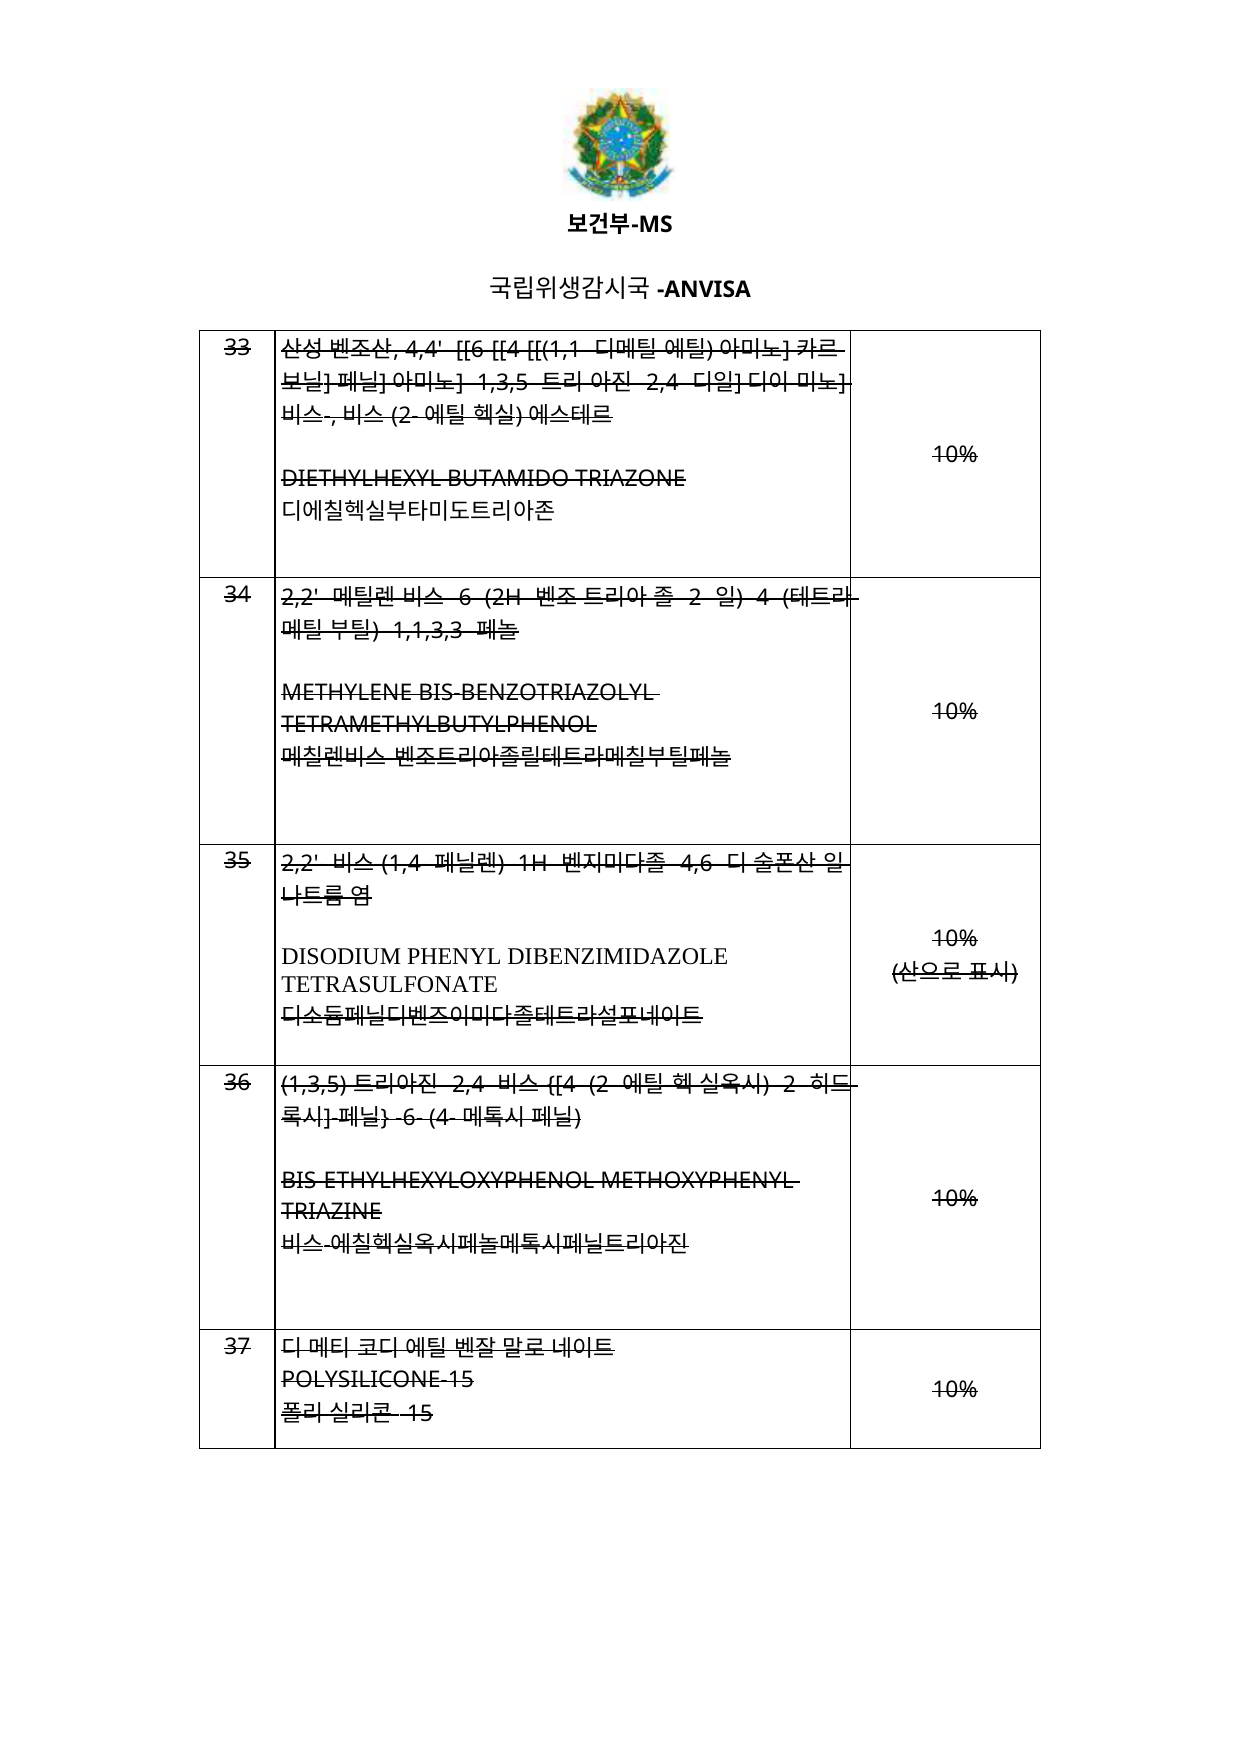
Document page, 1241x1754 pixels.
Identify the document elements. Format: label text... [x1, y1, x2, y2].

table_cell 10% (산으로 표시) [851, 845, 1040, 1065]
table_cell 10% [851, 1066, 1040, 1329]
table_cell 산성 벤조산, 4,4'- [[6-[[4-[[(1,1- 디메틸 에틸) 아미노] 카르 보닐] 페닐] 아미노] -1,3,5- 트리 아진 -2,4- 디일] 디이 미노] 비스-, 비스 (2- 에틸 헥실) 에스테르 DIETHYLHEXYL BUTAMIDO TRIAZONE 디에칠헥실부타미도트리아존 [276, 331, 850, 577]
table_cell 33 [200, 331, 274, 577]
table_cell 2,2'- 메틸렌-비스 -6- (2H- 벤조 트리아 졸 -2- 일) -4- (테트라 메틸 부틸) -1,1,3,3- 페놀 METHYLENE BIS-BENZOTRIAZOLYL TETRAMETHYLBUTYLPHENOL 메칠렌비스-벤조트리아졸릴테트라메칠부틸페놀 [276, 578, 850, 843]
table_cell 10% [851, 1330, 1040, 1447]
table_cell (1,3,5)-트리아진 -2,4- 비스 {[4- (2- 에틸-헥 실옥시) -2- 히드 록시]-페닐} -6- (4- 메톡시 페닐) BIS-ETHYLHEXYLOXYPHENOL METHOXYPHENYL TRIAZINE 비스-에칠헥실옥시페놀메톡시페닐트리아진 [276, 1066, 850, 1329]
table_cell 10% [851, 578, 1040, 843]
table_cell 34 [200, 578, 274, 843]
table_cell 35 [200, 845, 274, 1065]
table_cell 37 [200, 1330, 274, 1447]
table_cell 디 메티 코디 에틸 벤잘 말로 네이트 POLYSILICONE-15 폴리 실리콘 -15 [276, 1330, 850, 1447]
picture [557, 88, 683, 206]
table_cell 2,2'- 비스-(1,4- 페닐렌) -1H- 벤지미다졸 -4,6- 디 술폰산 일 나트륨 염 DISODIUM PHENYL DIBENZIMIDAZOLE TETRASULFONATE 디소듐페닐디벤즈이미다졸테트라설포네이트 [276, 845, 850, 1065]
table_cell 10% [851, 331, 1040, 577]
table_cell 36 [200, 1066, 274, 1329]
